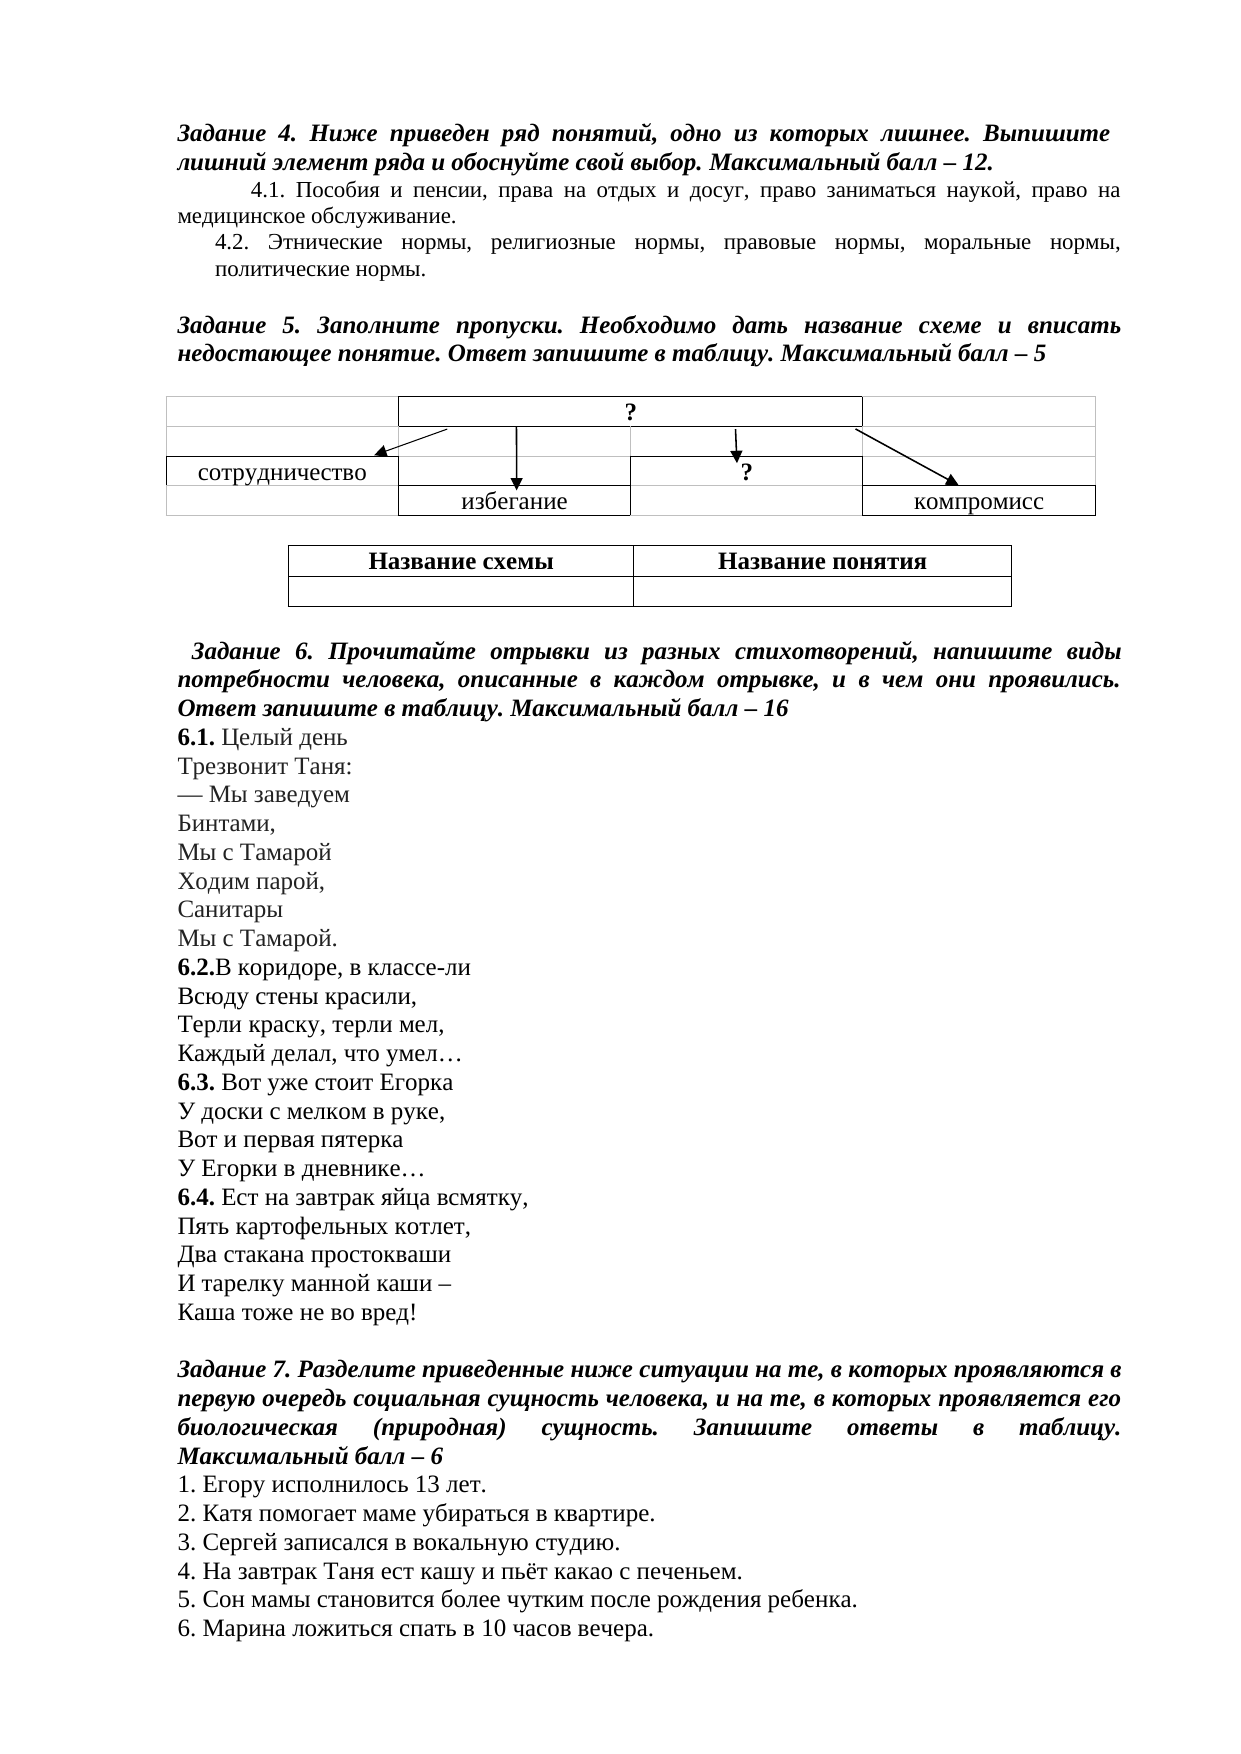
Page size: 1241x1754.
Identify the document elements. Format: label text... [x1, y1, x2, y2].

text Задание 5. Заполните пропуски. Необходимо дать название схеме и вписать недостающее понятие. Ответ запишите в таблицу. Максимальный балл – 5 [177, 310, 1122, 367]
text Терли краску, терли мел, [177, 1009, 1122, 1038]
text Задание 4. Ниже приведен ряд понятий, одно из которых лишнее. Выпишите лишний элемент ряда и обоснуйте свой выбор. Максимальный балл – 12. [177, 118, 1111, 176]
text Задание 7. Разделите приведенные ниже ситуации на те, в которых проявляются в первую очередь социальная сущность человека, и на те, в которых проявляется его биологическая (природная) сущность. Запишите ответы в таблицу. Максимальный балл – 6 [177, 1354, 1122, 1469]
text 6. Марина ложиться спать в 10 часов вечера. [177, 1613, 1122, 1642]
text Всюду стены красили, [177, 981, 1122, 1009]
table_cell [911, 457, 1095, 485]
table_cell [863, 427, 1095, 456]
text И тарелку манной каши – [177, 1268, 1122, 1297]
table_cell сотрудничество [167, 457, 398, 485]
table_header [863, 397, 1095, 426]
table_cell [631, 486, 862, 515]
text 4.2. Этнические нормы, религиозные нормы, правовые нормы, моральные нормы, политические нормы. [215, 228, 1122, 281]
table_cell [634, 577, 1011, 606]
table_cell [631, 427, 862, 456]
table_cell [399, 457, 515, 485]
text Пять картофельных котлет, [177, 1211, 1122, 1239]
text 4. На завтрак Таня ест кашу и пьёт какао с печеньем. [177, 1556, 1122, 1584]
text Вот и первая пятерка [177, 1124, 1122, 1153]
text 5. Сон мамы становится более чутким после рождения ребенка. [177, 1584, 1122, 1613]
table_cell ? [631, 457, 862, 485]
text 2. Катя помогает маме убираться в квартире. [177, 1498, 1122, 1527]
table_header Название схемы [289, 546, 633, 576]
table_cell [289, 577, 633, 606]
table_cell избегание [399, 486, 630, 515]
table_cell [399, 427, 515, 456]
table_cell [863, 457, 946, 485]
text Мы с Тамарой Ходим парой, Санитары Мы с Тамарой. [177, 837, 1122, 952]
text 4.1. Пособия и пенсии, права на отдых и досуг, право заниматься наукой, право на медицинское обслуживание. [177, 176, 1122, 228]
table_cell [167, 486, 398, 515]
table_cell компромисс [863, 486, 1095, 515]
table_cell [518, 427, 630, 456]
text Каша тоже не во вред! [177, 1297, 1122, 1326]
text 6.4. Ест на завтрак яйца всмятку, [177, 1182, 1122, 1211]
table_header [167, 397, 398, 426]
text 6.1. Целый день Трезвонит Таня: — Мы заведуем Бинтами, [177, 722, 1122, 837]
text Два стакана простокваши [177, 1239, 1122, 1268]
text 6.2.В коридоре, в классе-ли [177, 952, 1122, 981]
table_header ? [399, 397, 862, 426]
text У доски с мелком в руке, [177, 1096, 1122, 1124]
table_cell [518, 457, 630, 485]
table_header Название понятия [634, 546, 1011, 576]
text Каждый делал, что умел… [177, 1038, 1122, 1067]
text 6.3. Вот уже стоит Егорка [177, 1067, 1122, 1096]
table_cell [167, 427, 398, 456]
text 3. Сергей записался в вокальную студию. [177, 1527, 1122, 1556]
text У Егорки в дневнике… [177, 1153, 1122, 1182]
text 1. Егору исполнилось 13 лет. [177, 1469, 1122, 1498]
text Задание 6. Прочитайте отрывки из разных стихотворений, напишите виды потребности человека, описанные в каждом отрывке, и в чем они проявились. Ответ запишите в таблицу. Максимальный балл – 16 [177, 636, 1122, 722]
